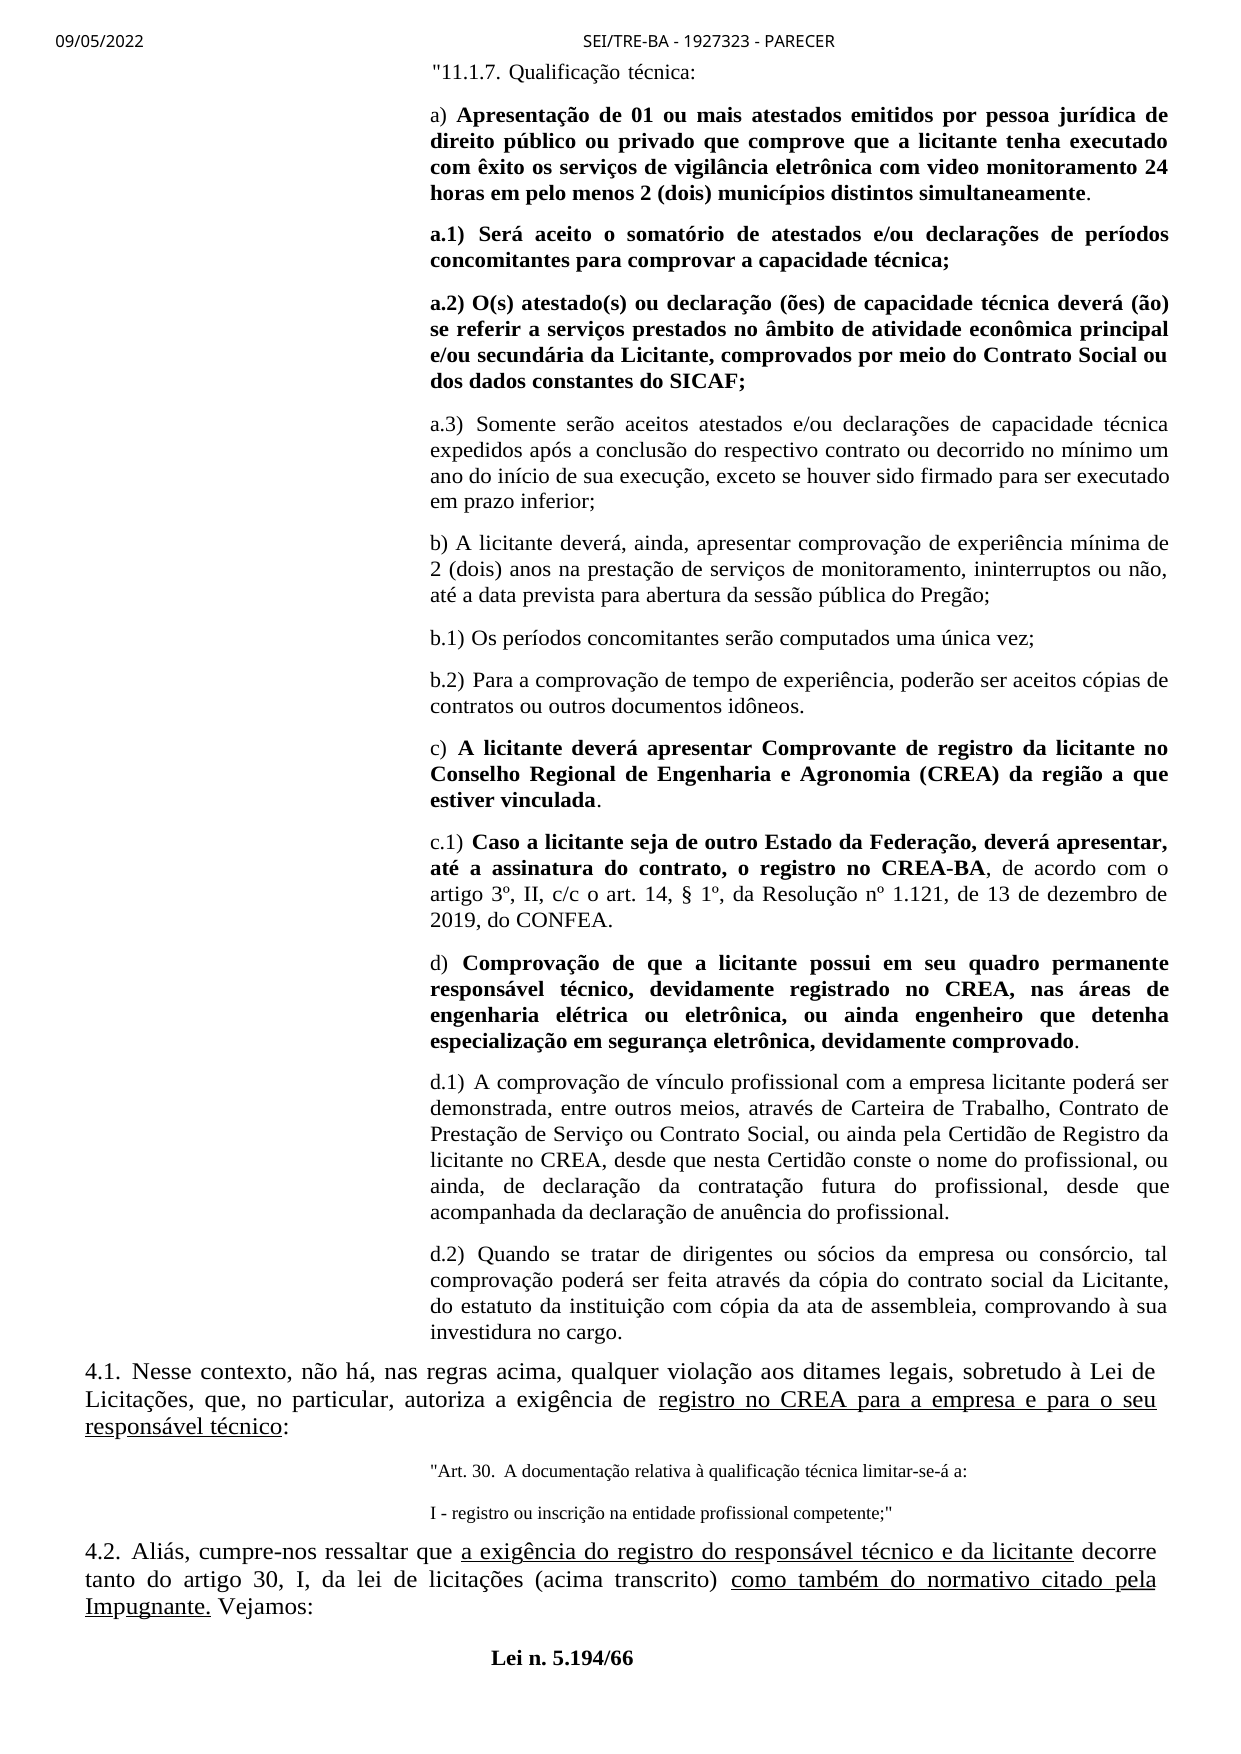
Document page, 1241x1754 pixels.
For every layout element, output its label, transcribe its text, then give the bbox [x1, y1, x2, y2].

list A comprovação de vínculo profissional com a empresa licitante poderá ser demonstrada, entre outros meios, através de Carteira de Trabalho, Contrato de Prestação de Serviço ou Contrato Social, ou ainda pela Certidão de Registro da licitante no CREA, desde que nesta Certidão conste o nome do profissional, ou ainda, de declaração da contratação futura do profissional, desde que acompanhada da declaração de anuência do profissional. [430, 1069, 1170, 1224]
subtitle Aliás, cumpre-nos ressaltar que a exigência do registro do responsável técnico e da licitante decorre tanto do artigo 30, I, da lei de licitações (acima transcrito) como também do normativo citado pela Impugnante. Vejamos: [85, 1537, 1157, 1620]
text "Art. 30. A documentação relativa à qualificação técnica limitar-se-á a: I - registro ou inscrição na entidade profissional competente;" [430, 1440, 971, 1524]
subtitle Lei n. 5.194/66 [167, 1645, 957, 1671]
list Os períodos concomitantes serão computados uma única vez; [430, 624, 1182, 650]
subtitle Apresentação de 01 ou mais atestados emitidos por pessoa jurídica de direito público ou privado que comprove que a licitante tenha executado com êxito os serviços de vigilância eletrônica com video monitoramento 24 horas em pelo menos 2 (dois) municípios distintos simultaneamente. [430, 102, 1169, 205]
list A licitante deverá, ainda, apresentar comprovação de experiência mínima de 2 (dois) anos na prestação de serviços de monitoramento, ininterruptos ou não, até a data prevista para abertura da sessão pública do Pregão; [430, 530, 1169, 607]
list Caso a licitante seja de outro Estado da Federação, deverá apresentar, até a assinatura do contrato, o registro no CREA-BA, de acordo com o artigo 3º, II, c/c o art. 14, § 1º, da Resolução nº 1.121, de 13 de dezembro de 2019, do CONFEA. [430, 829, 1169, 932]
subtitle A licitante deverá apresentar Comprovante de registro da licitante no Conselho Regional de Engenharia e Agronomia (CREA) da região a que estiver vinculada. [430, 735, 1170, 812]
list Para a comprovação de tempo de experiência, poderão ser aceitos cópias de contratos ou outros documentos idôneos. [430, 667, 1170, 719]
list Será aceito o somatório de atestados e/ou declarações de períodos concomitantes para comprovar a capacidade técnica; [430, 221, 1169, 273]
list Somente serão aceitos atestados e/ou declarações de capacidade técnica expedidos após a conclusão do respectivo contrato ou decorrido no mínimo um ano do início de sua execução, exceto se houver sido firmado para ser executado em prazo inferior; [430, 411, 1170, 514]
subtitle Nesse contexto, não há, nas regras acima, qualquer violação aos ditames legais, sobretudo à Lei de Licitações, que, no particular, autoriza a exigência de registro no CREA para a empresa e para o seu responsável técnico: [85, 1357, 1158, 1440]
text "11.1.7. Qualificação técnica: [167, 59, 960, 84]
subtitle O(s) atestado(s) ou declaração (ões) de capacidade técnica deverá (ão) se referir a serviços prestados no âmbito de atividade econômica principal e/ou secundária da Licitante, comprovados por meio do Contrato Social ou dos dados constantes do SICAF; [430, 290, 1169, 393]
list Quando se tratar de dirigentes ou sócios da empresa ou consórcio, tal comprovação poderá ser feita através da cópia do contrato social da Licitante, do estatuto da instituição com cópia da ata de assembleia, comprovando à sua investidura no cargo. [430, 1241, 1169, 1344]
subtitle Comprovação de que a licitante possui em seu quadro permanente responsável técnico, devidamente registrado no CREA, nas áreas de engenharia elétrica ou eletrônica, ou ainda engenheiro que detenha especialização em segurança eletrônica, devidamente comprovado. [430, 950, 1169, 1053]
